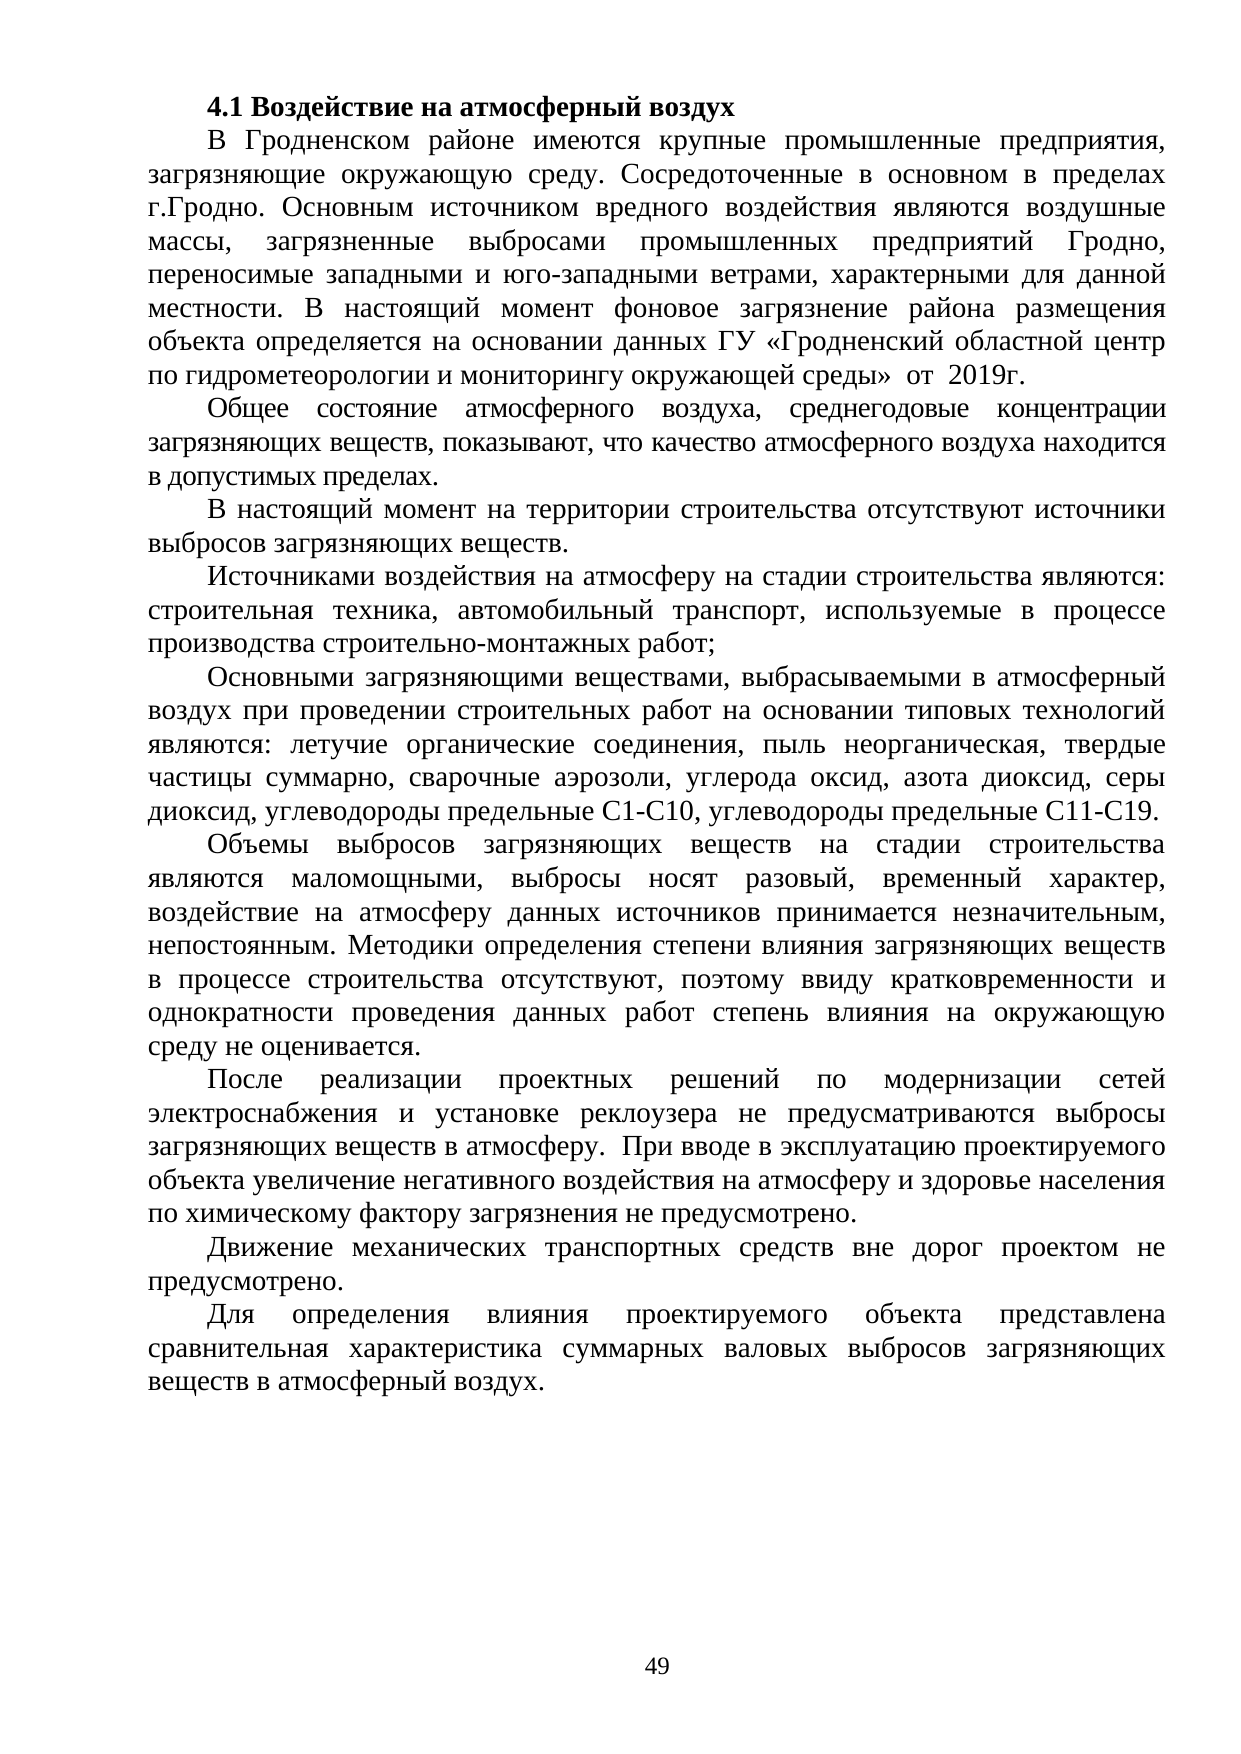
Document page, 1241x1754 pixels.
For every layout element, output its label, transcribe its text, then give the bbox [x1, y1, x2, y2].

text После реализации проектных решений по модернизации сетей электроснабжения и установке реклоузера не предусматриваются выбросы загрязняющих веществ в атмосферу. При вводе в эксплуатацию проектируемого объекта увеличение негативного воздействия на атмосферу и здоровье населения по химическому фактору загрязнения не предусмотрено. [148, 1061, 1167, 1229]
text Движение механических транспортных средств вне дорог проектом не предусмотрено. [148, 1229, 1167, 1296]
text В настоящий момент на территории строительства отсутствуют источники выбросов загрязняющих веществ. [148, 491, 1167, 558]
text Объемы выбросов загрязняющих веществ на стадии строительства являются маломощными, выбросы носят разовый, временный характер, воздействие на атмосферу данных источников принимается незначительным, непостоянным. Методики определения степени влияния загрязняющих веществ в процессе строительства отсутствуют, поэтому ввиду кратковременности и однократности проведения данных работ степень влияния на окружающую среду не оценивается. [148, 827, 1167, 1061]
text Общее состояние атмосферного воздуха, среднегодовые концентрации загрязняющих веществ, показывают, что качество атмосферного воздуха находится в допустимых пределах. [148, 391, 1167, 491]
text Основными загрязняющими веществами, выбрасываемыми в атмосферный воздух при проведении строительных работ на основании типовых технологий являются: летучие органические соединения, пыль неорганическая, твердые частицы суммарно, сварочные аэрозоли, углерода оксид, азота диоксид, серы диоксид, углеводороды предельные С1-С10, углеводороды предельные С11-С19. [148, 659, 1167, 827]
text В Гродненском районе имеются крупные промышленные предприятия, загрязняющие окружающую среду. Сосредоточенные в основном в пределах г.Гродно. Основным источником вредного воздействия являются воздушные массы, загрязненные выбросами промышленных предприятий Гродно, переносимые западными и юго-западными ветрами, характерными для данной местности. В настоящий момент фоновое загрязнение района размещения объекта определяется на основании данных ГУ «Гродненский областной центр по гидрометеорологии и мониторингу окружающей среды» от 2019г. [148, 122, 1167, 391]
text 4.1 Воздействие на атмосферный воздух [148, 89, 1167, 122]
text Для определения влияния проектируемого объекта представлена сравнительная характеристика суммарных валовых выбросов загрязняющих веществ в атмосферный воздух. [148, 1296, 1167, 1397]
text Источниками воздействия на атмосферу на стадии строительства являются: строительная техника, автомобильный транспорт, используемые в процессе производства строительно-монтажных работ; [148, 558, 1167, 659]
